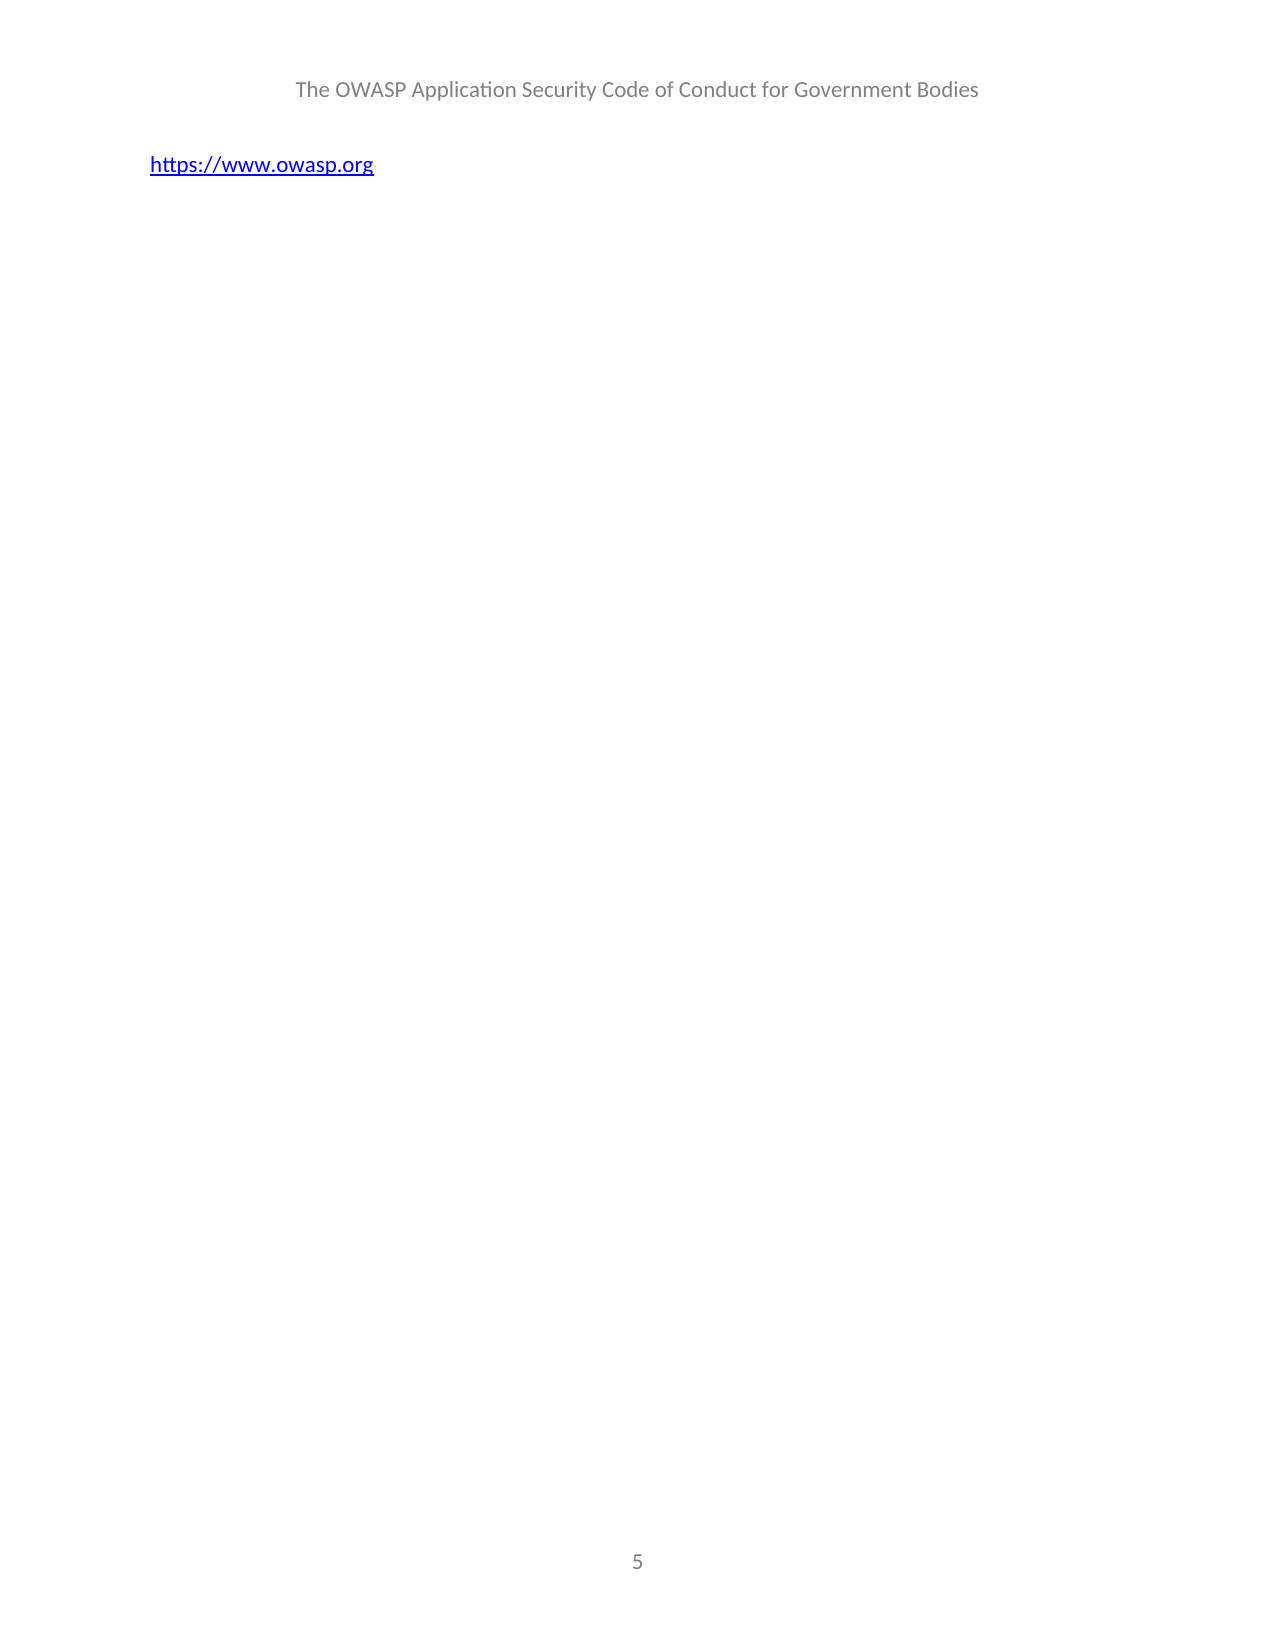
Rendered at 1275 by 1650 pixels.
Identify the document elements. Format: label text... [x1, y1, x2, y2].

text https://www.owasp.org [150, 150, 1125, 178]
